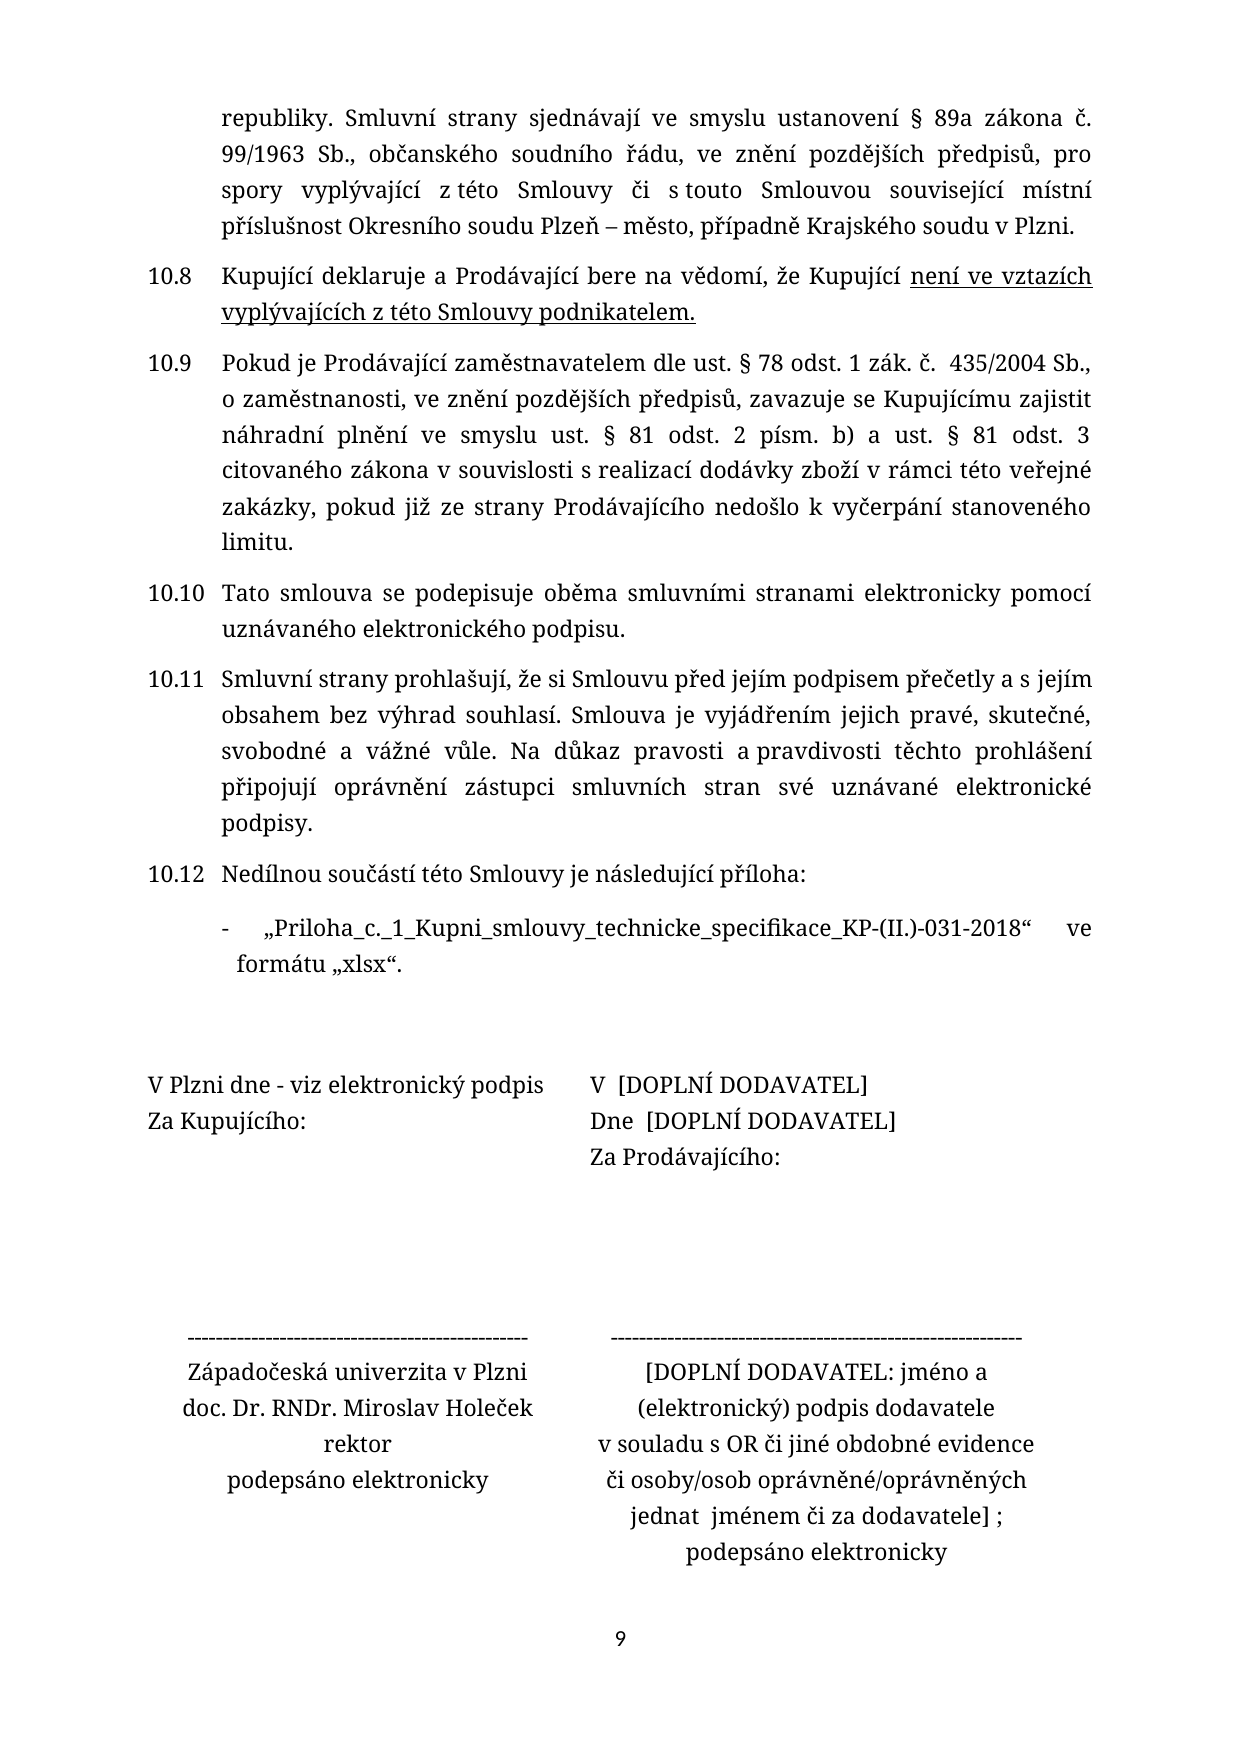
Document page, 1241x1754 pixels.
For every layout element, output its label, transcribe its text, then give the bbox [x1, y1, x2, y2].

text 10.11 Smluvní strany prohlašují, že si Smlouvu před jejím podpisem přečetly a s jejím obsahem bez výhrad souhlasí. Smlouva je vyjádřením jejich pravé, skutečné, svobodné a vážné vůle. Na důkaz pravosti a pravdivosti těchto prohlášení připojují oprávnění zástupci smluvních stran své uznávané elektronické podpisy. [148, 663, 1092, 838]
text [148, 102, 1092, 241]
text 10.9 Pokud je Prodávající zaměstnavatelem dle ust. § 78 odst. 1 zák. č. 435/2004 Sb., o zaměstnanosti, ve znění pozdějších předpisů, zavazuje se Kupujícímu zajistit náhradní plnění ve smyslu ust. § 81 odst. 2 písm. b) a ust. § 81 odst. 3 citovaného zákona v souvislosti s realizací dodávky zboží v rámci této veřejné zakázky, pokud již ze strany Prodávajícího nedošlo k vyčerpání stanoveného limitu. [148, 347, 1092, 558]
text 10.8 Kupující deklaruje a Prodávající bere na vědomí, že Kupující není ve vztazích vyplývajících z této Smlouvy podnikatelem. [148, 260, 1092, 327]
table_header V Plzni dne - viz elektronický podpis Za Kupujícího: ------------------------------------------------ Západočeská univerzita v Plzni doc. Dr. RNDr. Miroslav Holeček rektor podepsáno elektronicky [136, 1069, 579, 1571]
table_header V [DOPLNÍ DODAVATEL] Dne [DOPLNÍ DODAVATEL] Za Prodávajícího: ---------------------------------------------------------- [DOPLNÍ DODAVATEL: jméno a (elektronický) podpis dodavatele v souladu s OR či jiné obdobné evidence či osoby/osob oprávněné/oprávněných jednat jménem či za dodavatele] ; podepsáno elektronicky [579, 1069, 1054, 1571]
text 10.10 Tato smlouva se podepisuje oběma smluvními stranami elektronicky pomocí uznávaného elektronického podpisu. [148, 577, 1092, 644]
text - „Priloha_c._1_Kupni_smlouvy_technicke_specifikace_KP-(II.)-031-2018“ ve formátu „xlsx“. [222, 912, 1092, 979]
text 10.12 Nedílnou součástí této Smlouvy je následující příloha: [148, 858, 1092, 889]
